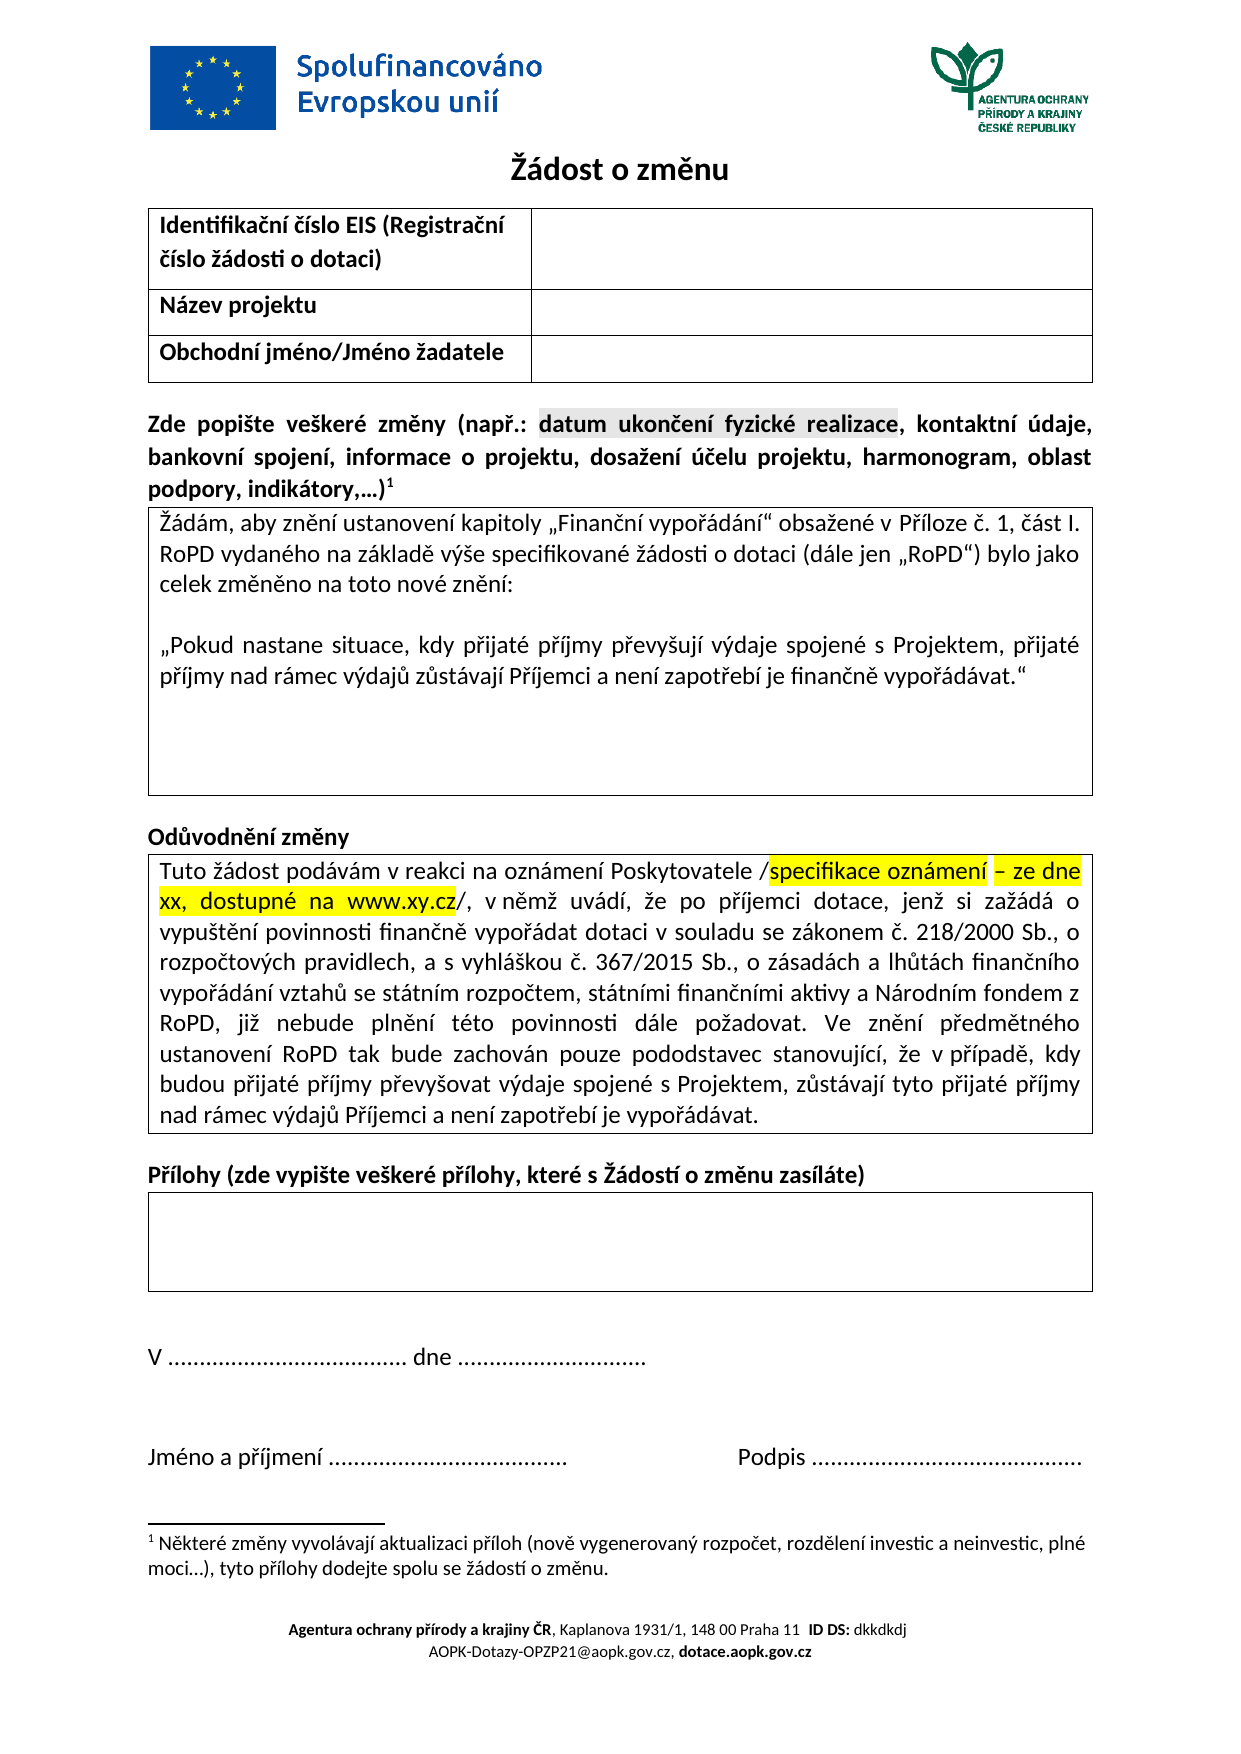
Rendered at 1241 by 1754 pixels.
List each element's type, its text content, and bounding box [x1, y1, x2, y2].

subtitle Přílohy (zde vypište veškeré přílohy, které s Žádostí o změnu zasíláte) [148, 1159, 1093, 1189]
text V ...................................... dne .............................. [148, 1342, 1093, 1372]
text Jméno a příjmení ...................................... Podpis ........................................... [148, 1441, 1093, 1471]
picture [147, 42, 1089, 132]
table_cell Název projektu [149, 290, 531, 335]
table_header Identifikační číslo EIS (Registrační číslo žádosti o dotaci) [149, 209, 531, 288]
table_header Žádám, aby znění ustanovení kapitoly „Finanční vypořádání“ obsažené v Příloze č. 1, část I. RoPD vydaného na základě výše specifikované žádosti o dotaci (dále jen „RoPD“) bylo jako celek změněno na toto nové znění: „Pokud nastane situace, kdy přijaté příjmy převyšují výdaje spojené s Projektem, přijaté příjmy nad rámec výdajů zůstávají Příjemci a není zapotřebí je finančně vypořádávat.“ [149, 508, 1092, 795]
table_cell [532, 290, 1092, 335]
table_header [532, 209, 1092, 288]
text Žádost o změnu [148, 148, 1093, 188]
subtitle Odůvodnění změny [148, 821, 1093, 852]
table_cell Obchodní jméno/Jméno žadatele [149, 336, 531, 382]
subtitle Zde popište veškeré změny (např.: datum ukončení fyzické realizace, kontaktní údaje, bankovní spojení, informace o projektu, dosažení účelu projektu, harmonogram, oblast podpory, indikátory,…) [148, 408, 1093, 504]
table_header Tuto žádost podávám v reakci na oznámení Poskytovatele /specifikace oznámení – ze dne xx, dostupné na www.xy.cz/, v němž uvádí, že po příjemci dotace, jenž si zažádá o vypuštění povinnosti finančně vypořádat dotaci v souladu se zákonem č. 218/2000 Sb., o rozpočtových pravidlech, a s vyhláškou č. 367/2015 Sb., o zásadách a lhůtách finančního vypořádání vztahů se státním rozpočtem, státními finančními aktivy a Národním fondem z RoPD, již nebude plnění této povinnosti dále požadovat. Ve znění předmětného ustanovení RoPD tak bude zachován pouze pododstavec stanovující, že v případě, kdy budou přijaté příjmy převyšovat výdaje spojené s Projektem, zůstávají tyto přijaté příjmy nad rámec výdajů Příjemci a není zapotřebí je vypořádávat. [149, 855, 1092, 1133]
table_header [149, 1193, 1092, 1291]
table_cell [532, 336, 1092, 382]
